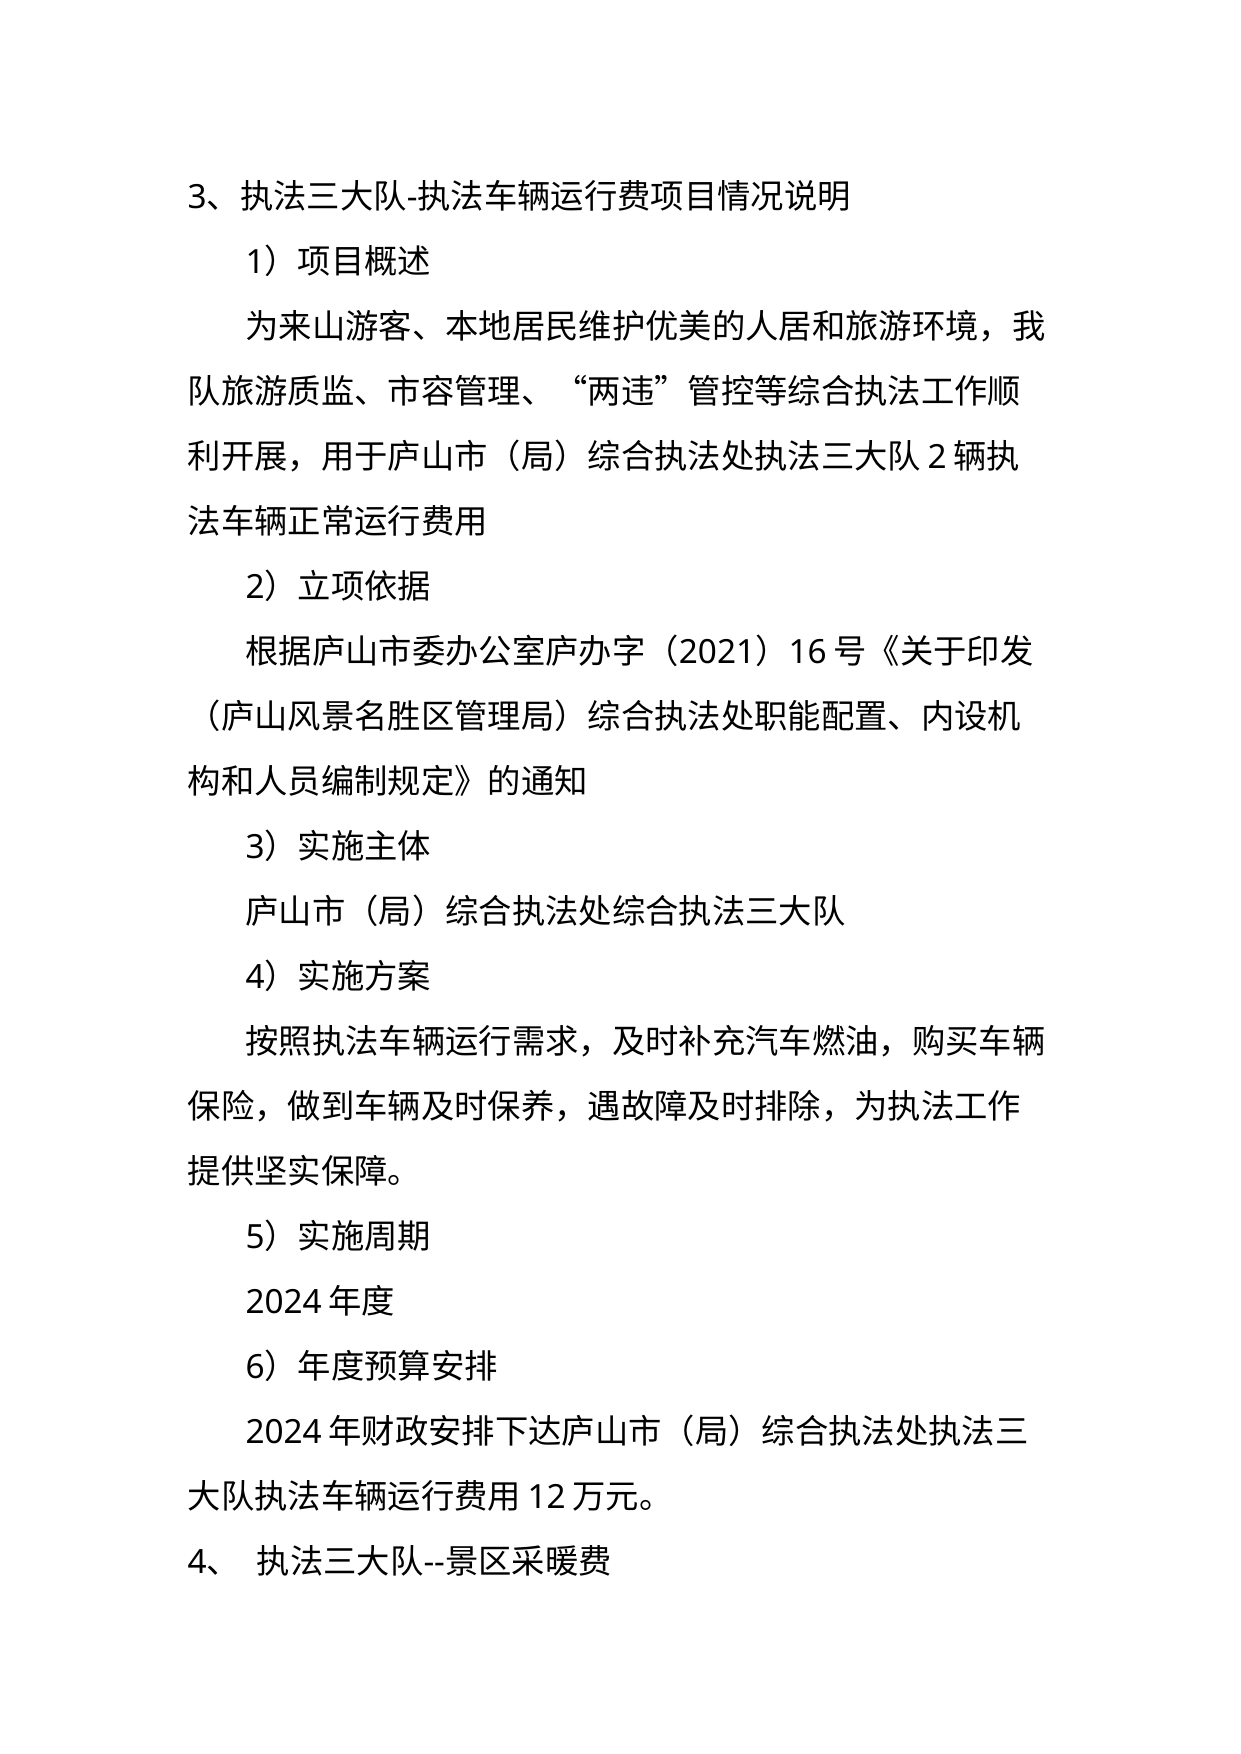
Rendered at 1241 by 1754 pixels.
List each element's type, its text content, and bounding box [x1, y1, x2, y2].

text 庐山市（局）综合执法处综合执法三大队 [187, 877, 1053, 942]
text 5）实施周期 [187, 1202, 1053, 1267]
text 4、 执法三大队--景区采暖费 [187, 1527, 1053, 1592]
text 1）项目概述 [187, 227, 1053, 292]
text 4）实施方案 [187, 942, 1053, 1007]
text 3）实施主体 [187, 812, 1053, 877]
text 2024年度 [187, 1267, 1053, 1332]
text 2024年财政安排下达庐山市（局）综合执法处执法三大队执法车辆运行费用12万元。 [187, 1397, 1053, 1527]
text 3、执法三大队-执法车辆运行费项目情况说明 [187, 162, 1053, 227]
text 按照执法车辆运行需求，及时补充汽车燃油，购买车辆保险，做到车辆及时保养，遇故障及时排除，为执法工作提供坚实保障。 [187, 1007, 1053, 1202]
text 2）立项依据 [187, 552, 1053, 617]
text 6）年度预算安排 [187, 1332, 1053, 1397]
text 为来山游客、本地居民维护优美的人居和旅游环境，我队旅游质监、市容管理、“两违”管控等综合执法工作顺利开展，用于庐山市（局）综合执法处执法三大队2辆执法车辆正常运行费用 [187, 292, 1053, 552]
text 根据庐山市委办公室庐办字（2021）16号《关于印发（庐山风景名胜区管理局）综合执法处职能配置、内设机构和人员编制规定》的通知 [187, 617, 1053, 812]
